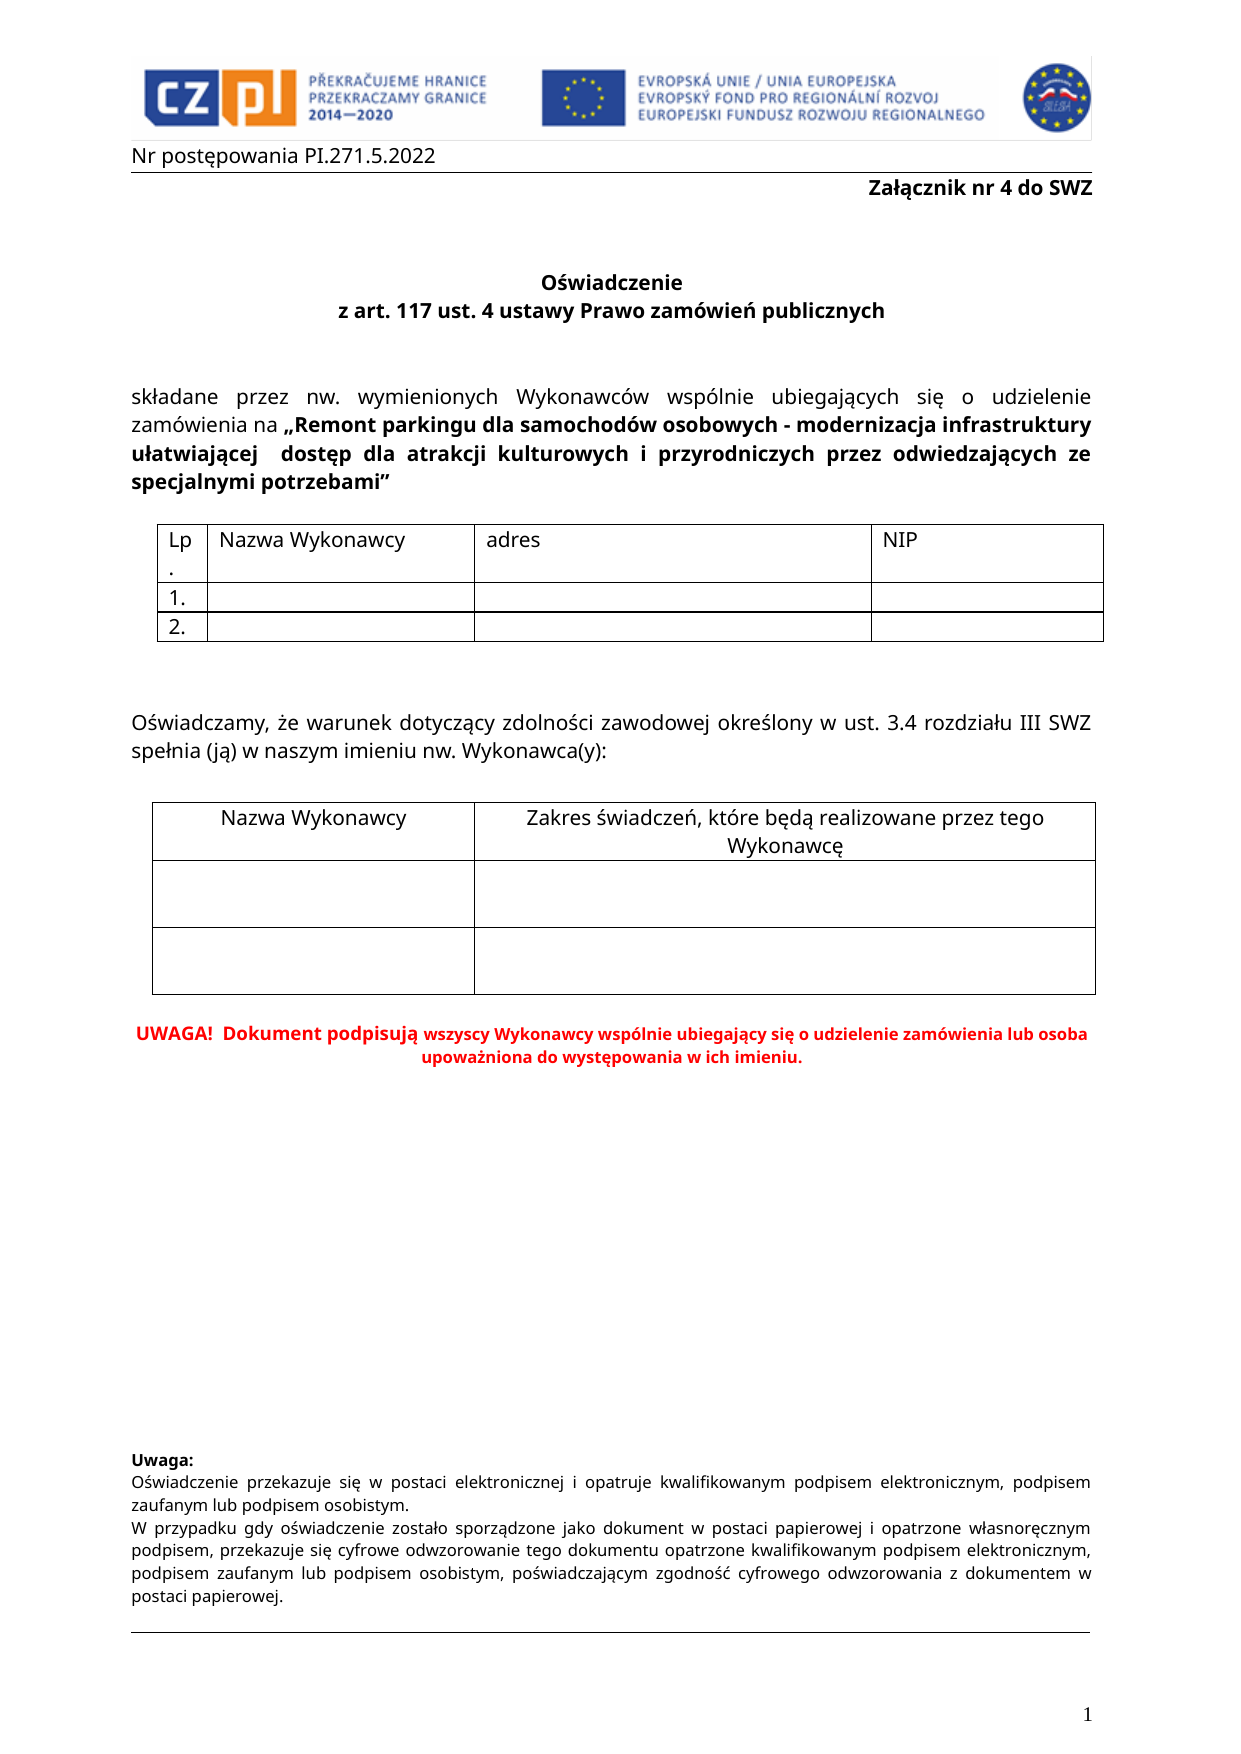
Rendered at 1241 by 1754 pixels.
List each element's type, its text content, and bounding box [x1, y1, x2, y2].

table_cell 2. [158, 613, 207, 641]
text Uwaga: [131, 1444, 1092, 1471]
table_header Nazwa Wykonawcy [208, 525, 474, 582]
table_cell [872, 583, 1103, 611]
text Załącznik nr 4 do SWZ [131, 173, 1092, 201]
table_cell 1. [158, 583, 207, 611]
text Oświadczamy, że warunek dotyczący zdolności zawodowej określony w ust. 3.4 rozdziału III SWZ spełnia (ją) w naszym imieniu nw. Wykonawca(y): [131, 708, 1092, 765]
list W przypadku gdy oświadczenie zostało sporządzone jako dokument w postaci papierowej i opatrzone własnoręcznym podpisem, przekazuje się cyfrowe odwzorowanie tego dokumentu opatrzone kwalifikowanym podpisem elektronicznym, podpisem zaufanym lub podpisem osobistym, poświadczającym zgodność cyfrowego odwzorowania z dokumentem w postaci papierowej. [131, 1516, 1092, 1607]
text Oświadczenie [131, 268, 1092, 296]
table_cell [153, 928, 474, 994]
table_header adres [475, 525, 871, 582]
table_cell [872, 613, 1103, 641]
table_header Zakres świadczeń, które będą realizowane przez tego Wykonawcę [475, 803, 1095, 860]
table_cell [475, 583, 871, 611]
table_cell [153, 861, 474, 927]
text z art. 117 ust. 4 ustawy Prawo zamówień publicznych [131, 296, 1092, 325]
table_cell [208, 613, 474, 641]
table_cell [475, 928, 1095, 994]
list UWAGA! Dokument podpisują wszyscy Wykonawcy wspólnie ubiegający się o udzielenie zamówienia lub osoba upoważniona do występowania w ich imieniu. [131, 1021, 1092, 1069]
picture [131, 56, 1093, 142]
table_header NIP [872, 525, 1103, 582]
table_header Nazwa Wykonawcy [153, 803, 474, 860]
table_cell [208, 583, 474, 611]
table_cell [475, 613, 871, 641]
table_cell [475, 861, 1095, 927]
list Oświadczenie przekazuje się w postaci elektronicznej i opatruje kwalifikowanym podpisem elektronicznym, podpisem zaufanym lub podpisem osobistym. [131, 1471, 1092, 1516]
text składane przez nw. wymienionych Wykonawców wspólnie ubiegających się o udzielenie zamówienia na „Remont parkingu dla samochodów osobowych - modernizacja infrastruktury ułatwiającej dostęp dla atrakcji kulturowych i przyrodniczych przez odwiedzających ze specjalnymi potrzebami” [131, 382, 1092, 496]
table_header Lp. [158, 525, 207, 582]
